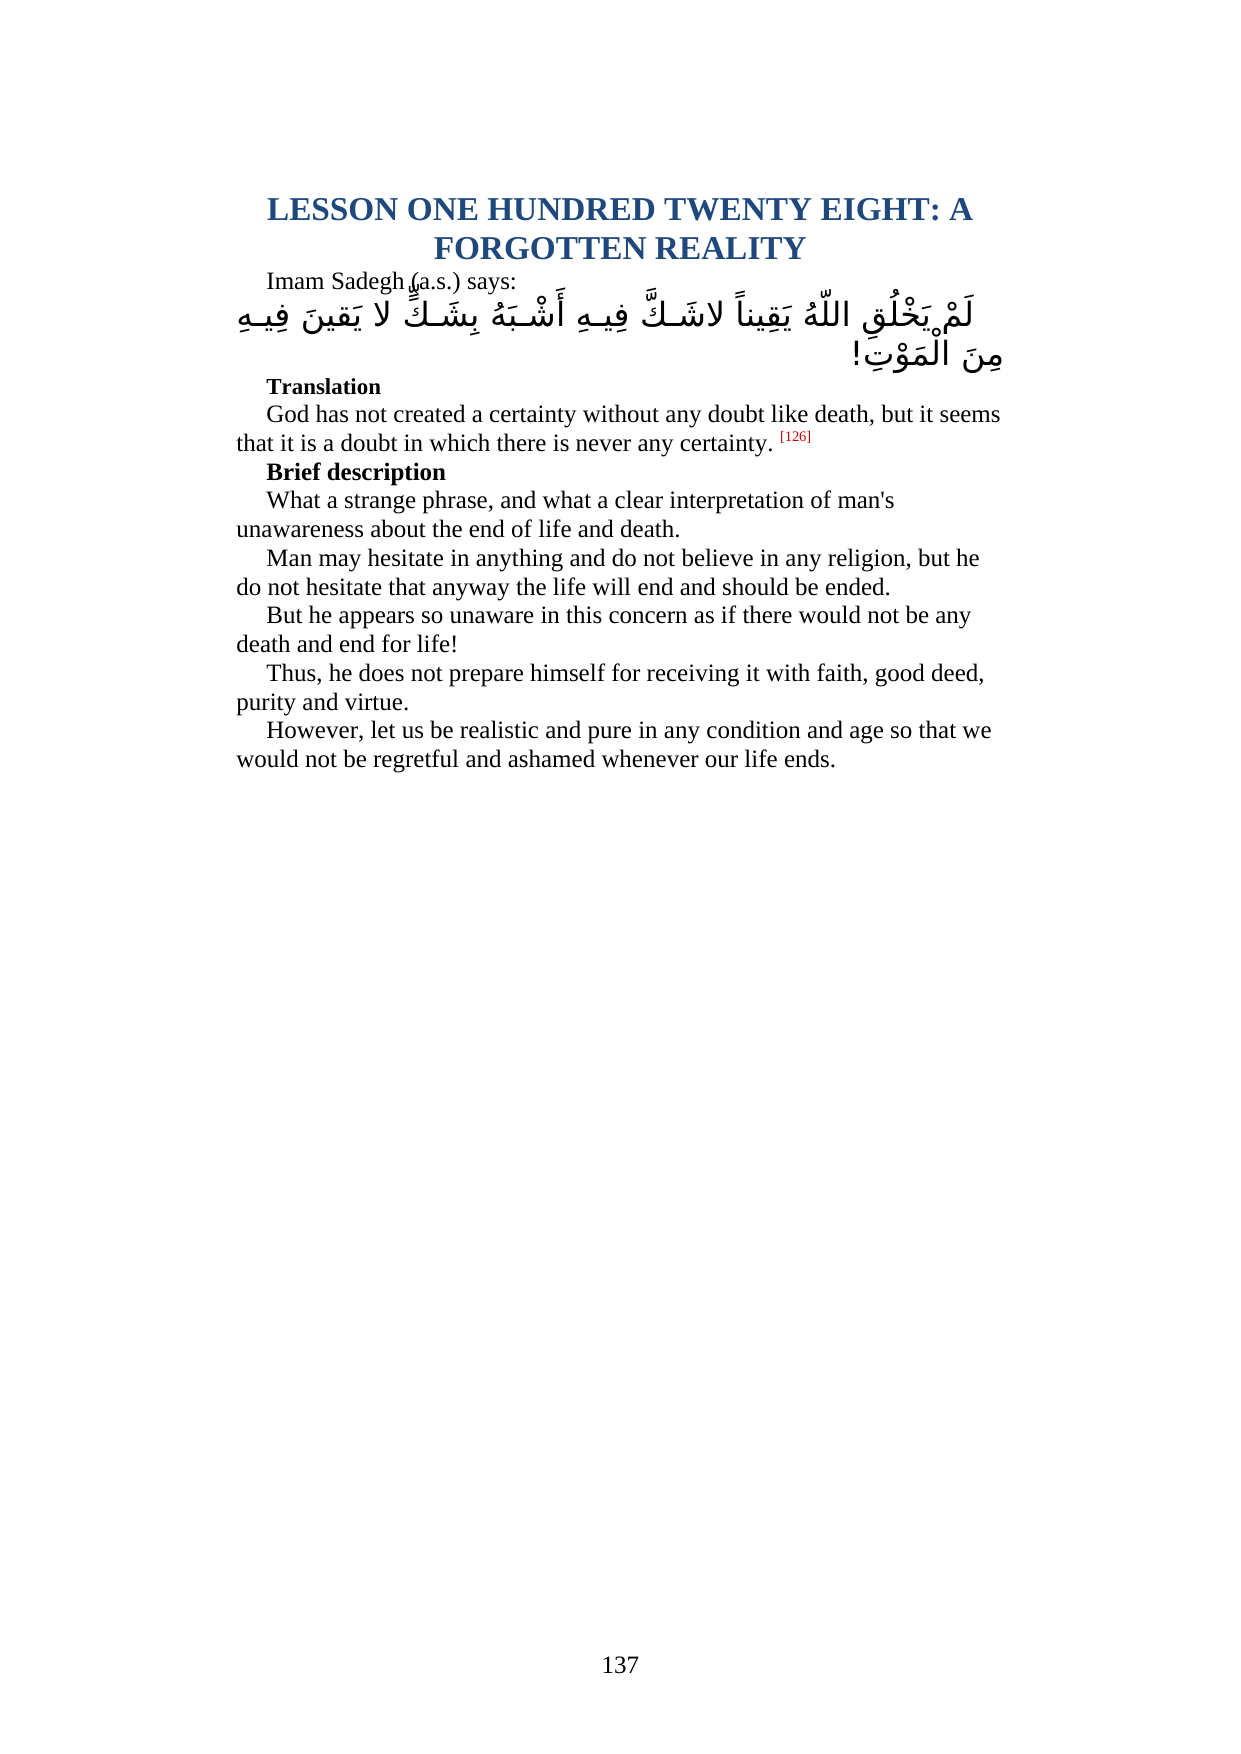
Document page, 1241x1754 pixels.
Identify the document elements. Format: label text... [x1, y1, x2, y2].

text Translation [236, 373, 1004, 399]
text God has not created a certainty without any doubt like death, but it seems that it is a doubt in which there is never any certainty. [126] [236, 399, 1004, 457]
text Brief description [236, 457, 1004, 485]
text However, let us be realistic and pure in any condition and age so that we would not be regretful and ashamed whenever our life ends. [236, 715, 1004, 773]
text But he appears so unaware in this concern as if there would not be any death and end for life! [236, 600, 1004, 658]
subtitle LESSON ONE HUNDRED TWENTY EIGHT: A FORGOTTEN REALITY [236, 190, 1004, 266]
text Imam Sadegh (a.s.) says: [236, 266, 1004, 295]
text لَمْ يَخْلُقِ اللّهُ يَقِيناً لاشَكَّ فِيهِ أَشْبَهُ بِشَكٍّ لا يَقينَ فِيهِ مِنَ الْمَوْتِ! [236, 295, 1004, 373]
text Thus, he does not prepare himself for receiving it with faith, good deed, purity and virtue. [236, 658, 1004, 715]
text What a strange phrase, and what a clear interpretation of man's unawareness about the end of life and death. [236, 485, 1004, 543]
text Man may hesitate in anything and do not believe in any religion, but he do not hesitate that anyway the life will end and should be ended. [236, 543, 1004, 600]
